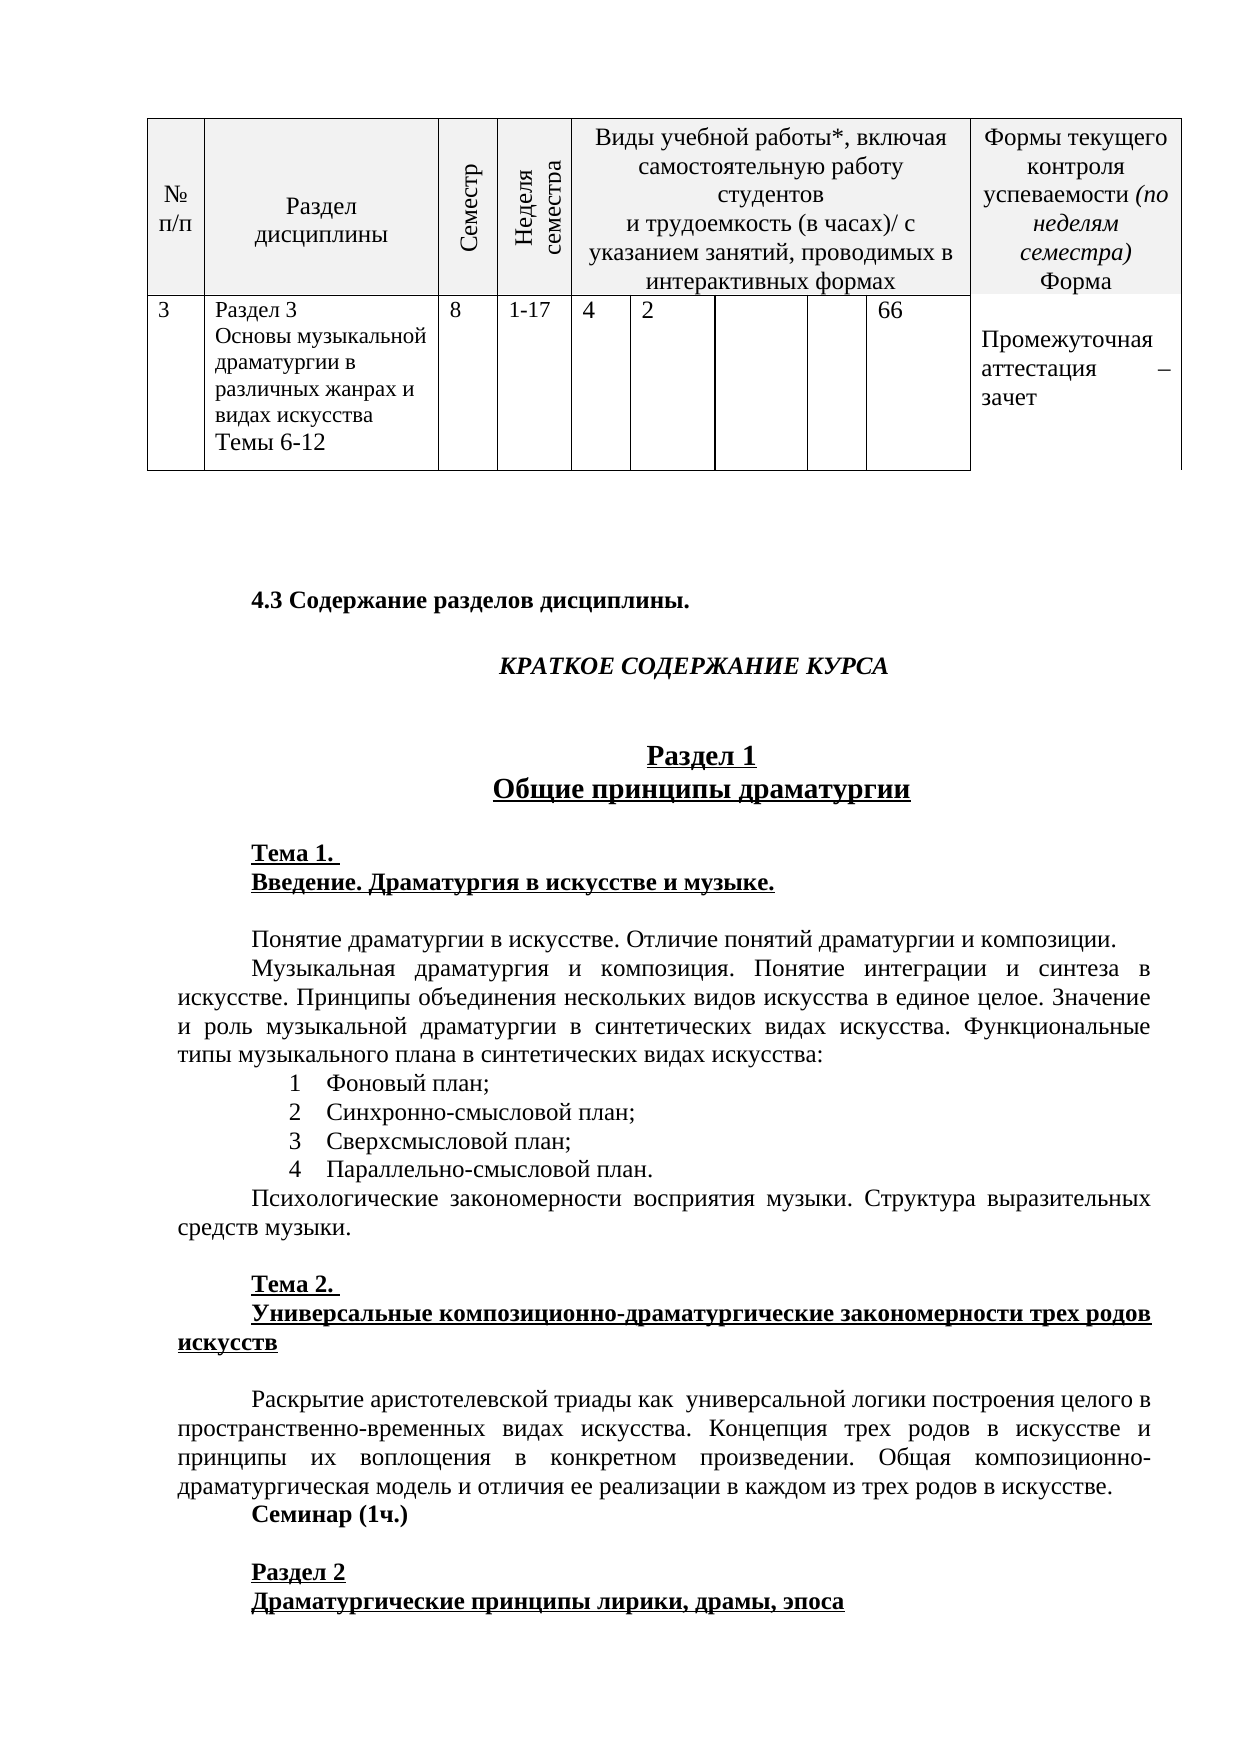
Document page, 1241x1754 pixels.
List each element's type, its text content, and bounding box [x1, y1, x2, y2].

table_header № п/п [148, 119, 204, 294]
table_header Раздел дисциплины [205, 119, 438, 294]
text Раздел 2 [177, 1557, 1152, 1586]
text Тема 2. [177, 1269, 1152, 1298]
text Универсальные композиционно-драматургические закономерности трех родов искусств [177, 1298, 1152, 1356]
table_cell 1-17 [498, 296, 571, 469]
text Драматургические принципы лирики, драмы, эпоса [177, 1586, 1152, 1614]
text Психологические закономерности восприятия музыки. Структура выразительных средств музыки. [177, 1183, 1152, 1241]
list Сверхсмысловой план; [288, 1126, 1152, 1154]
list Параллельно-смысловой план. [288, 1154, 1152, 1183]
table_cell [716, 296, 807, 469]
table_header Семестр [439, 119, 497, 294]
text Введение. Драматургия в искусстве и музыке. [177, 867, 1152, 896]
table_header Формы текущего контроля успеваемости (по неделям семестра) Форма промежуточной аттестации (по семестрам) [971, 119, 1181, 294]
table_cell 4 [572, 296, 630, 469]
text Раскрытие аристотелевской триады как универсальной логики построения целого в пространственно-временных видах искусства. Концепция трех родов в искусстве и принципы их воплощения в конкретном произведении. Общая композиционно-драматургическая модель и отличия ее реализации в каждом из трех родов в искусстве. [177, 1384, 1152, 1499]
text Общие принципы драматургии [177, 771, 1152, 805]
table_cell Раздел 3 Основы музыкальной драматургии в различных жанрах и видах искусства Темы 6-12 [205, 296, 438, 469]
text Музыкальная драматургия и композиция. Понятие интеграции и синтеза в искусстве. Принципы объединения нескольких видов искусства в единое целое. Значение и роль музыкальной драматургии в синтетических видах искусства. Функциональные типы музыкального плана в синтетических видах искусства: [177, 953, 1152, 1068]
list Синхронно-смысловой план; [288, 1097, 1152, 1126]
list Фоновый план; [288, 1068, 1152, 1097]
table_cell 8 [439, 296, 497, 469]
table_header Неделя семестра [498, 119, 571, 294]
table_cell [808, 296, 866, 469]
table_cell 2 [631, 296, 714, 469]
text Семинар (1ч.) [177, 1499, 1152, 1528]
text 4.3 Содержание разделов дисциплины. [251, 586, 1152, 614]
text Понятие драматургии в искусстве. Отличие понятий драматургии и композиции. [177, 924, 1152, 953]
text КРАТКОЕ СОДЕРЖАНИЕ КУРСА [177, 651, 1152, 680]
table_cell 66 [867, 296, 970, 469]
text Раздел 1 [177, 738, 1152, 771]
text Тема 1. [177, 838, 1152, 867]
table_cell 3 [148, 296, 204, 469]
table_header Виды учебной работы*, включая самостоятельную работу студентов и трудоемкость (в часах)/ с указанием занятий, проводимых в интерактивных формах [572, 119, 970, 294]
